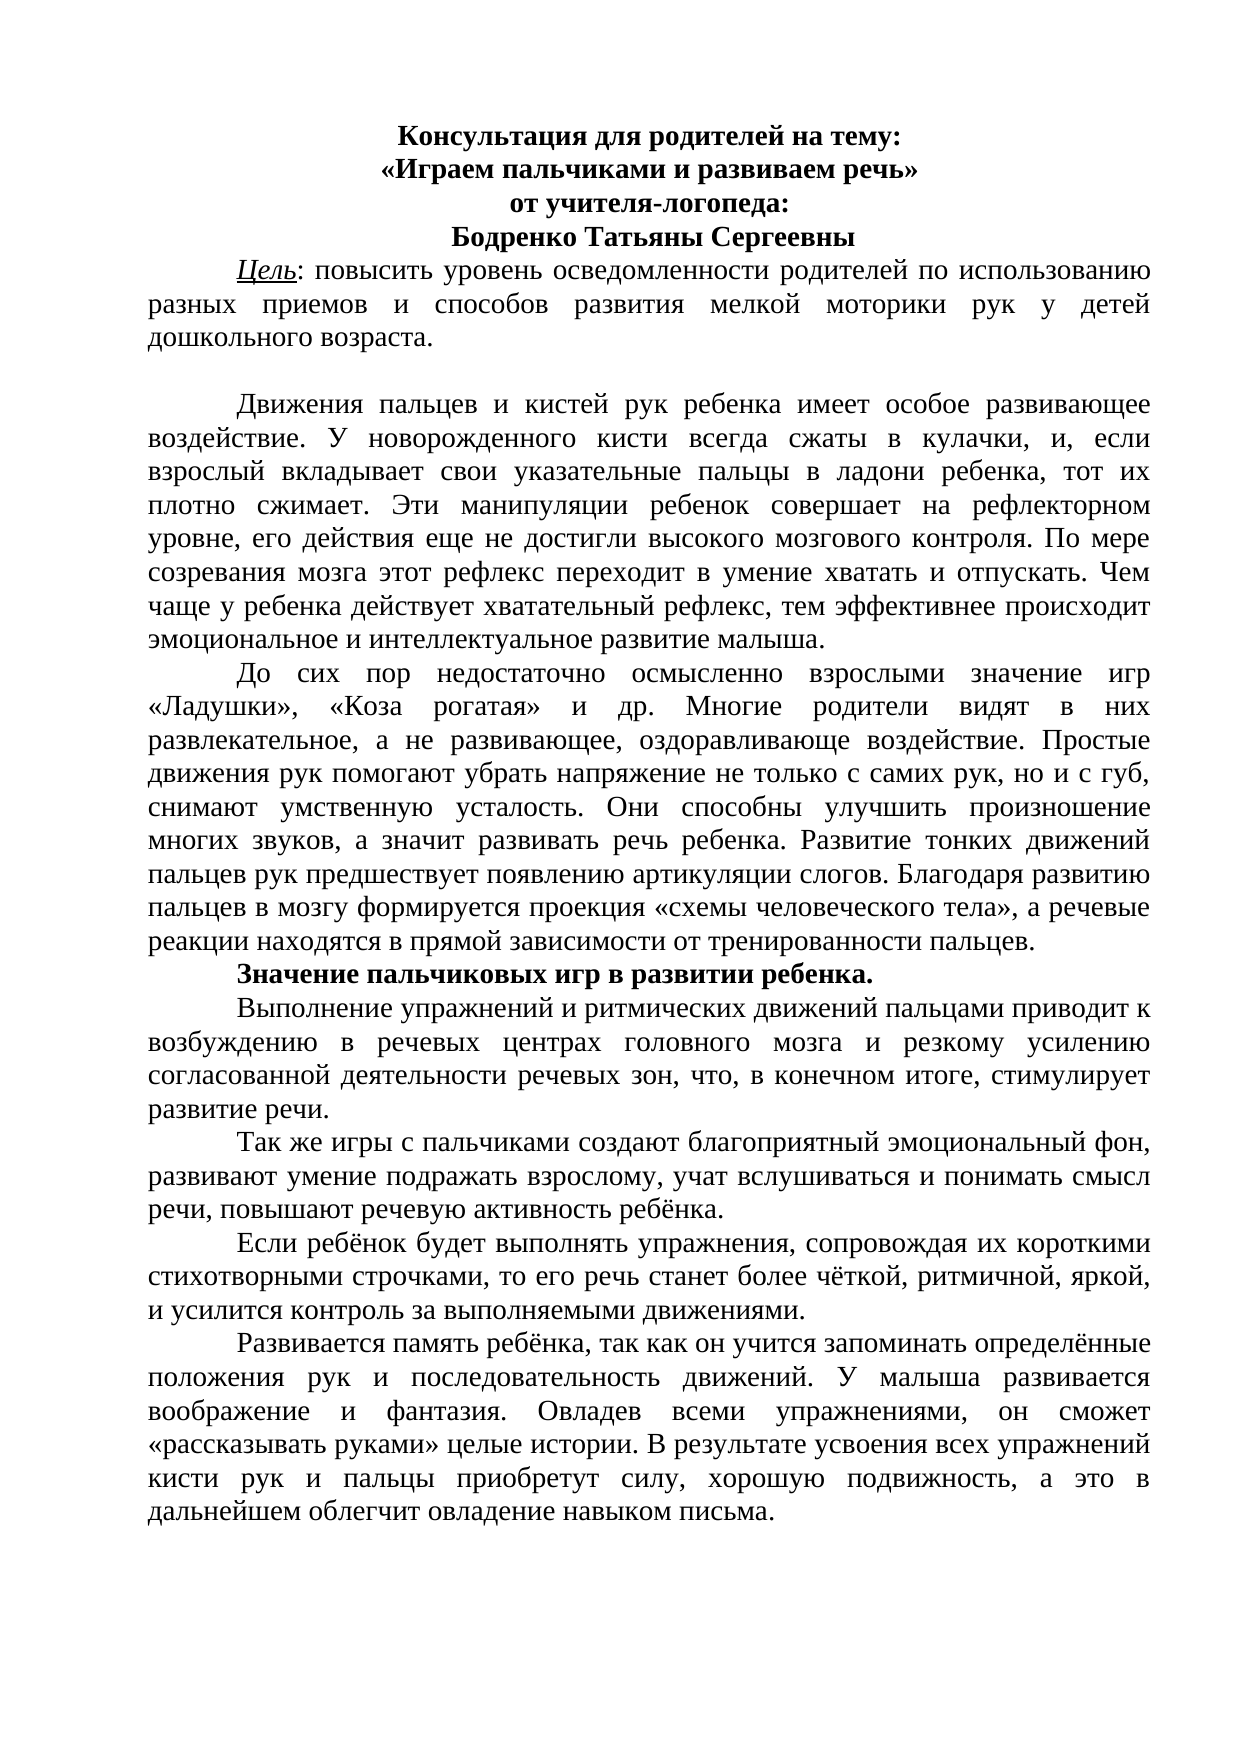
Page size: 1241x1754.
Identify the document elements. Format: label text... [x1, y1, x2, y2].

text Выполнение упражнений и ритмических движений пальцами приводит к возбуждению в речевых центрах головного мозга и резкому усилению согласованной деятельности речевых зон, что, в конечном итоге, стимулирует развитие речи. [148, 990, 1152, 1124]
text Так же игры с пальчиками создают благоприятный эмоциональный фон, развивают умение подражать взрослому, учат вслушиваться и понимать смысл речи, повышают речевую активность ребёнка. [148, 1124, 1152, 1225]
text Если ребёнок будет выполнять упражнения, сопровождая их короткими стихотворными строчками, то его речь станет более чёткой, ритмичной, яркой, и усилится контроль за выполняемыми движениями. [148, 1225, 1152, 1326]
text Движения пальцев и кистей рук ребенка имеет особое развивающее воздействие. У новорожденного кисти всегда сжаты в кулачки, и, если взрослый вкладывает свои указательные пальцы в ладони ребенка, тот их плотно сжимает. Эти манипуляции ребенок совершает на рефлекторном уровне, его действия еще не достигли высокого мозгового контроля. По мере созревания мозга этот рефлекс переходит в умение хватать и отпускать. Чем чаще у ребенка действует хватательный рефлекс, тем эффективнее происходит эмоциональное и интеллектуальное развитие малыша. [148, 386, 1152, 655]
text Развивается память ребёнка, так как он учится запоминать определённые положения рук и последовательность движений. У малыша развивается воображение и фантазия. Овладев всеми упражнениями, он сможет «рассказывать руками» целые истории. В результате усвоения всех упражнений кисти рук и пальцы приобретут силу, хорошую подвижность, а это в дальнейшем облегчит овладение навыком письма. [148, 1326, 1152, 1527]
text «Играем пальчиками и развиваем речь» [148, 152, 1152, 185]
text До сих пор недостаточно осмысленно взрослыми значение игр «Ладушки», «Коза рогатая» и др. Многие родители видят в них развлекательное, а не развивающее, оздоравливающе воздействие. Простые движения рук помогают убрать напряжение не только с самих рук, но и с губ, снимают умственную усталость. Они способны улучшить произношение многих звуков, а значит развивать речь ребенка. Развитие тонких движений пальцев рук предшествует появлению артикуляции слогов. Благодаря развитию пальцев в мозгу формируется проекция «схемы человеческого тела», а речевые реакции находятся в прямой зависимости от тренированности пальцев. [148, 655, 1152, 957]
text Бодренко Татьяны Сергеевны [148, 219, 1152, 252]
text Цель: повысить уровень осведомленности родителей по использованию разных приемов и способов развития мелкой моторики рук у детей дошкольного возраста. [148, 252, 1152, 353]
text Консультация для родителей на тему: [148, 118, 1152, 152]
text от учителя-логопеда: [148, 185, 1152, 219]
list Значение пальчиковых игр в развитии ребенка. [236, 957, 1152, 990]
